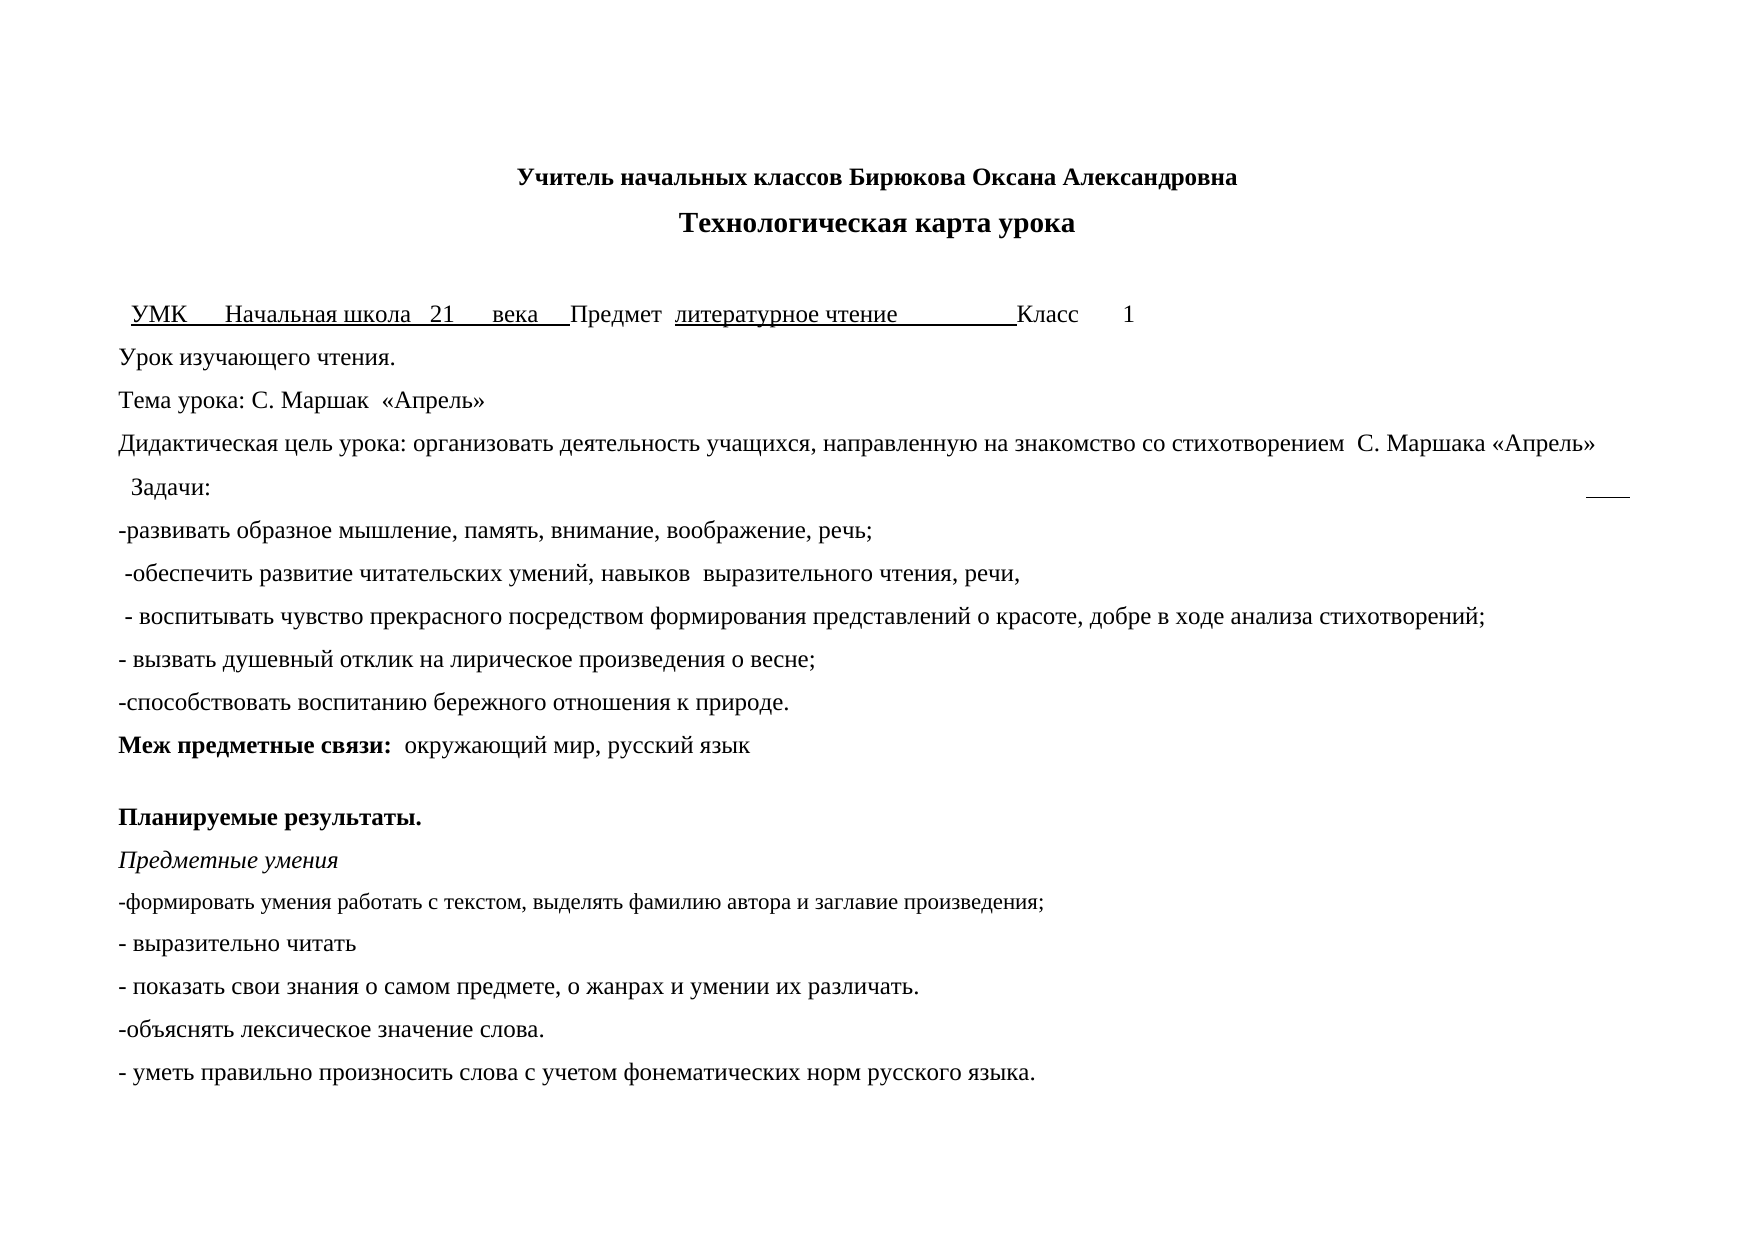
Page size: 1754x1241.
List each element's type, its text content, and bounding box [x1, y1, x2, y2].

text Меж предметные связи: окружающий мир, русский язык [118, 730, 1636, 759]
text Учитель начальных классов Бирюкова Оксана Александровна [118, 162, 1636, 191]
text -обеспечить развитие читательских умений, навыков выразительного чтения, речи, [118, 558, 1636, 587]
text Урок изучающего чтения. [118, 342, 1636, 371]
text -объяснять лексическое значение слова. [118, 1014, 1636, 1043]
text - вызвать душевный отклик на лирическое произведения о весне; -способствовать воспитанию бережного отношения к природе. [118, 644, 1636, 716]
text - уметь правильно произносить слова с учетом фонематических норм русского языка. [118, 1057, 1636, 1086]
text -формировать умения работать с текстом, выделять фамилию автора и заглавие произведения; [118, 888, 1636, 915]
text Технологическая карта урока [118, 206, 1636, 239]
text Тема урока: С. Маршак «Апрель» [118, 385, 1636, 414]
text Задачи: [118, 472, 1636, 500]
text -развивать образное мышление, память, внимание, воображение, речь; [118, 515, 1636, 543]
text УМК Начальная школа 21 века Предмет литературное чтение Класс 1 [118, 299, 1636, 328]
text - выразительно читать [118, 928, 1636, 957]
text - воспитывать чувство прекрасного посредством формирования представлений о красоте, добре в ходе анализа стихотворений; [118, 601, 1636, 630]
text Планируемые результаты. [118, 802, 1636, 831]
text Дидактическая цель урока: организовать деятельность учащихся, направленную на знакомство со стихотворением С. Маршака «Апрель» [118, 428, 1636, 457]
text - показать свои знания о самом предмете, о жанрах и умении их различать. [118, 971, 1636, 1000]
text Предметные умения [118, 845, 1636, 874]
